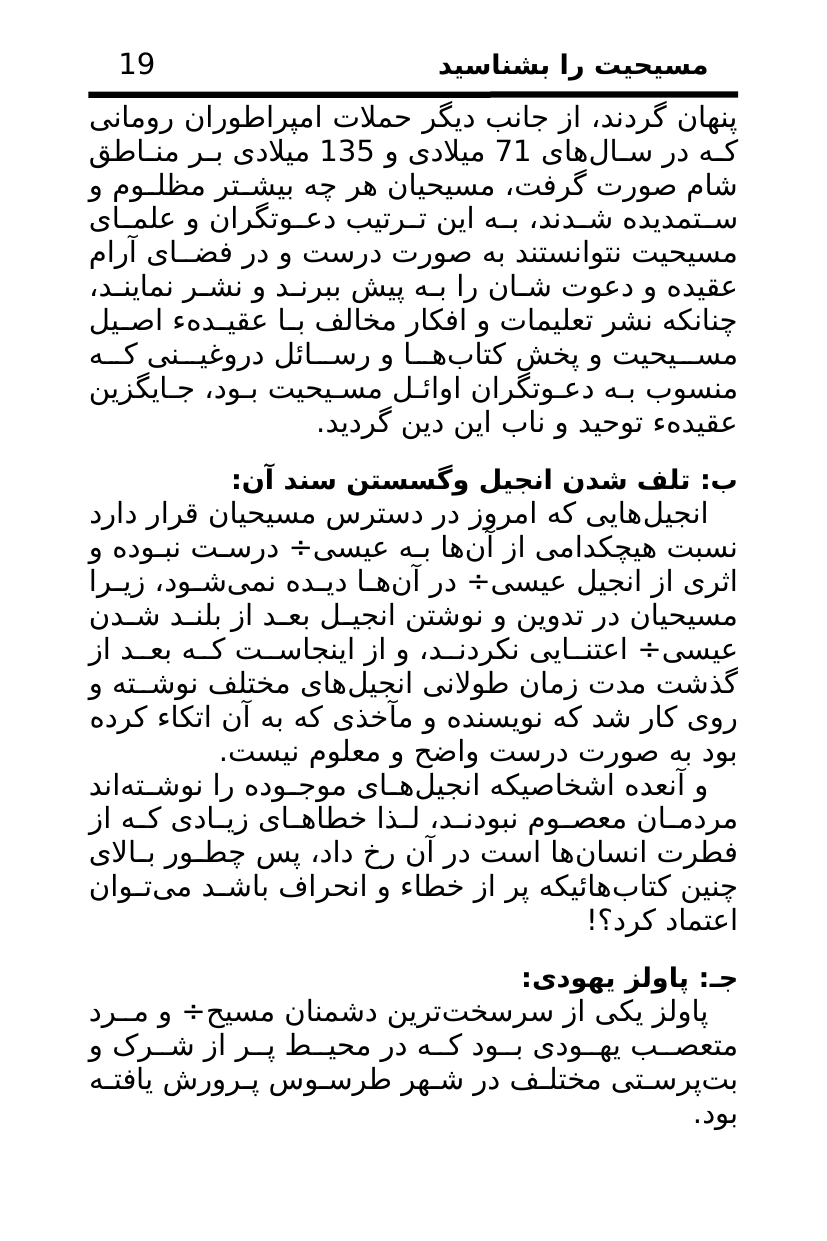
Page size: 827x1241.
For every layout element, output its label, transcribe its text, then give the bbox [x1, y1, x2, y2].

text ب: تلف شدن انجیل وگسستن سند آن: [89, 464, 738, 496]
text و آنعده اشخاصیکه انجیل‌های موجوده را نوشته‌اند مردمان معصوم نبودند، لذا خطاهای زیادی که از فطرت انسان‌ها است در آن رخ داد، پس چطور بالای چنین کتاب‌هائیکه پر از خطاء و انحراف باشد می‌توان اعتماد کرد؟! [89, 768, 738, 938]
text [89, 100, 738, 439]
text جـ: پاولز یهودی: [89, 963, 738, 994]
text پاولز یکی از سرسخت‌ترین دشمنان مسیح÷ و مرد متعصب یهودی بود که در محیط پر از شرک و بت‌پرستی مختلف در شهر طرسوس پرورش یافته بود. [89, 994, 738, 1130]
text انجیل‌هایی که امروز در دسترس مسیحیان قرار دارد نسبت هیچکدامی از آن‌ها به عیسی÷ درست نبوده و اثری از انجیل عیسی÷ در آن‌ها دیده نمی‌شود، زیرا مسیحیان در تدوین و نوشتن انجیل بعد از بلند شدن عیسی÷ اعتنایی نکردند، و از اینجاست که بعد از گذشت مدت زمان طولانی انجیل‌های مختلف نوشته و روی کار شد که نویسنده و مآخذی که به آن اتکاء کرده بود به صورت درست واضح و معلوم نیست. [89, 496, 738, 768]
